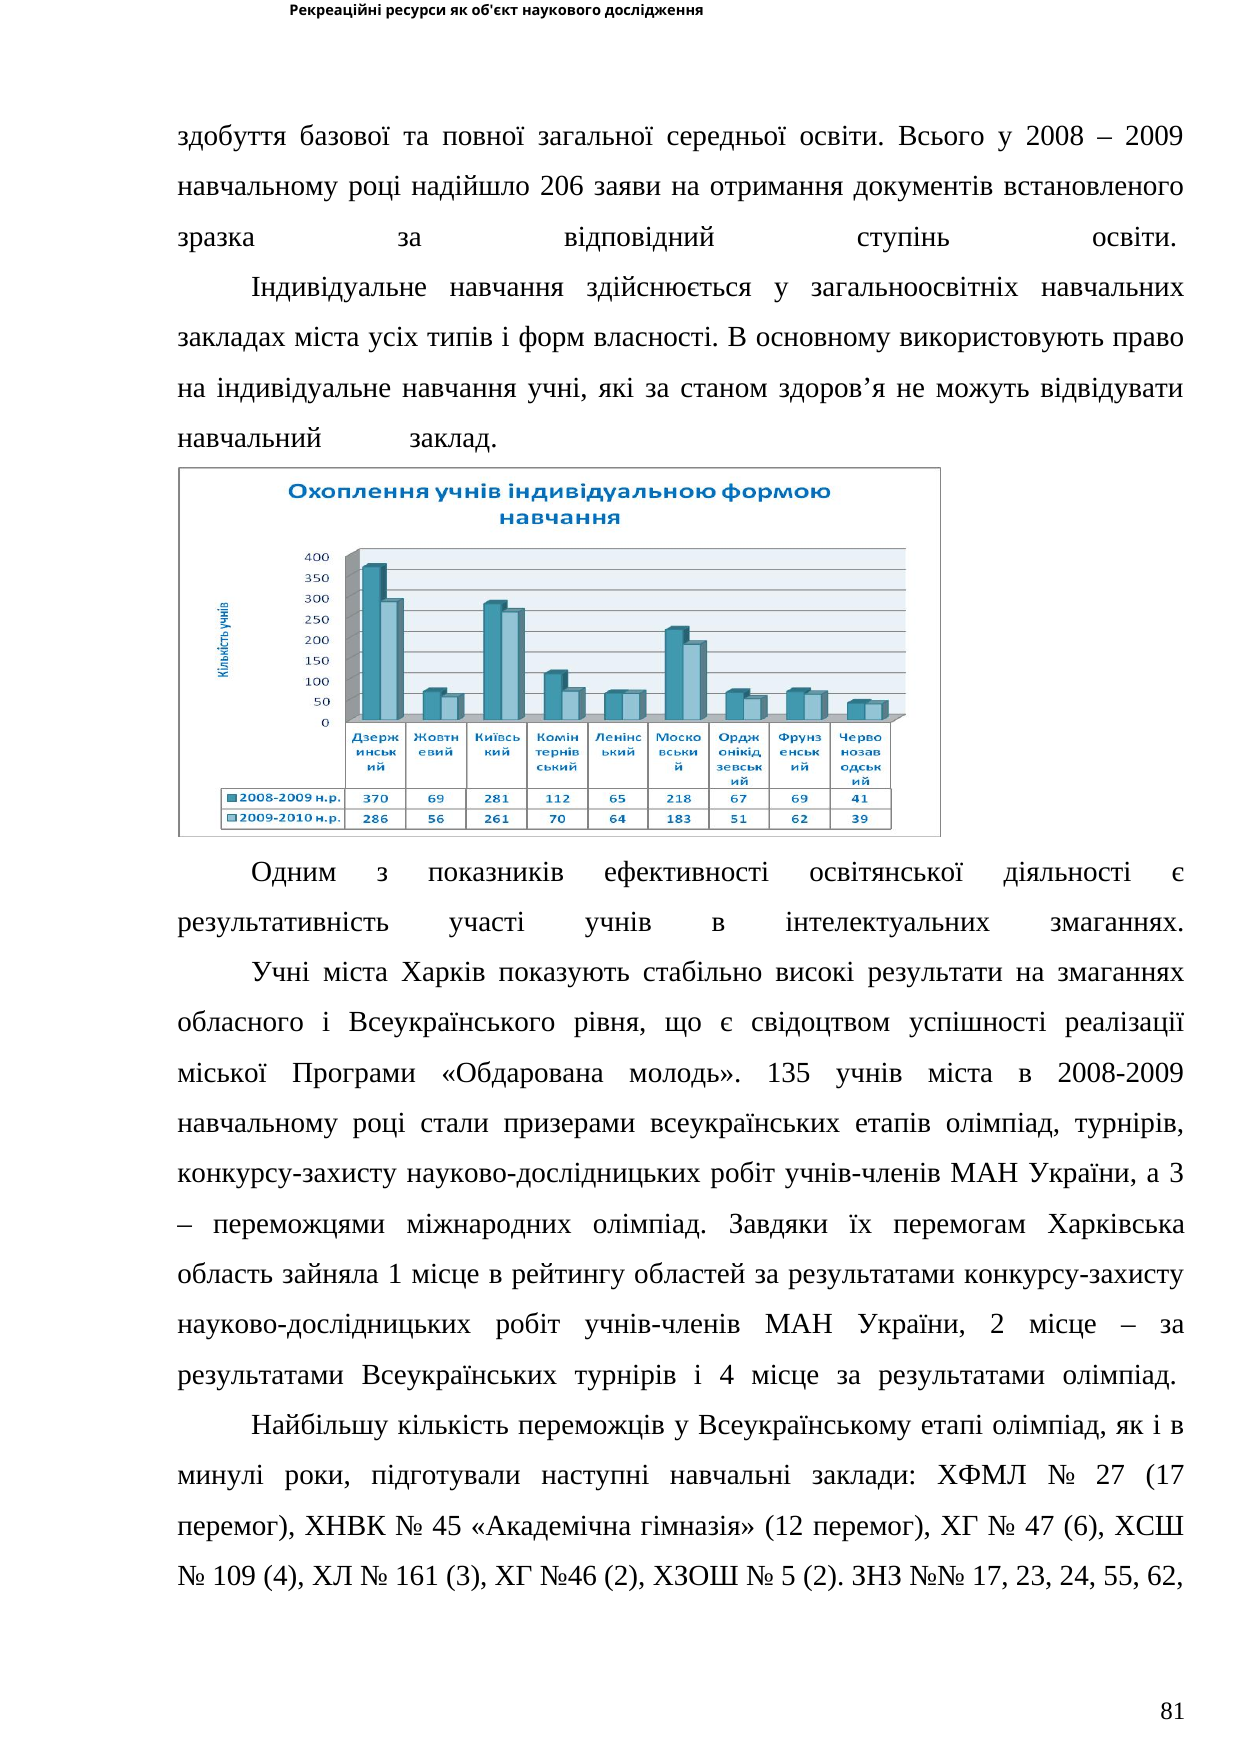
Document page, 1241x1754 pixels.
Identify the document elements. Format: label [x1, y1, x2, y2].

text [177, 118, 1185, 1592]
picture [177, 467, 941, 837]
